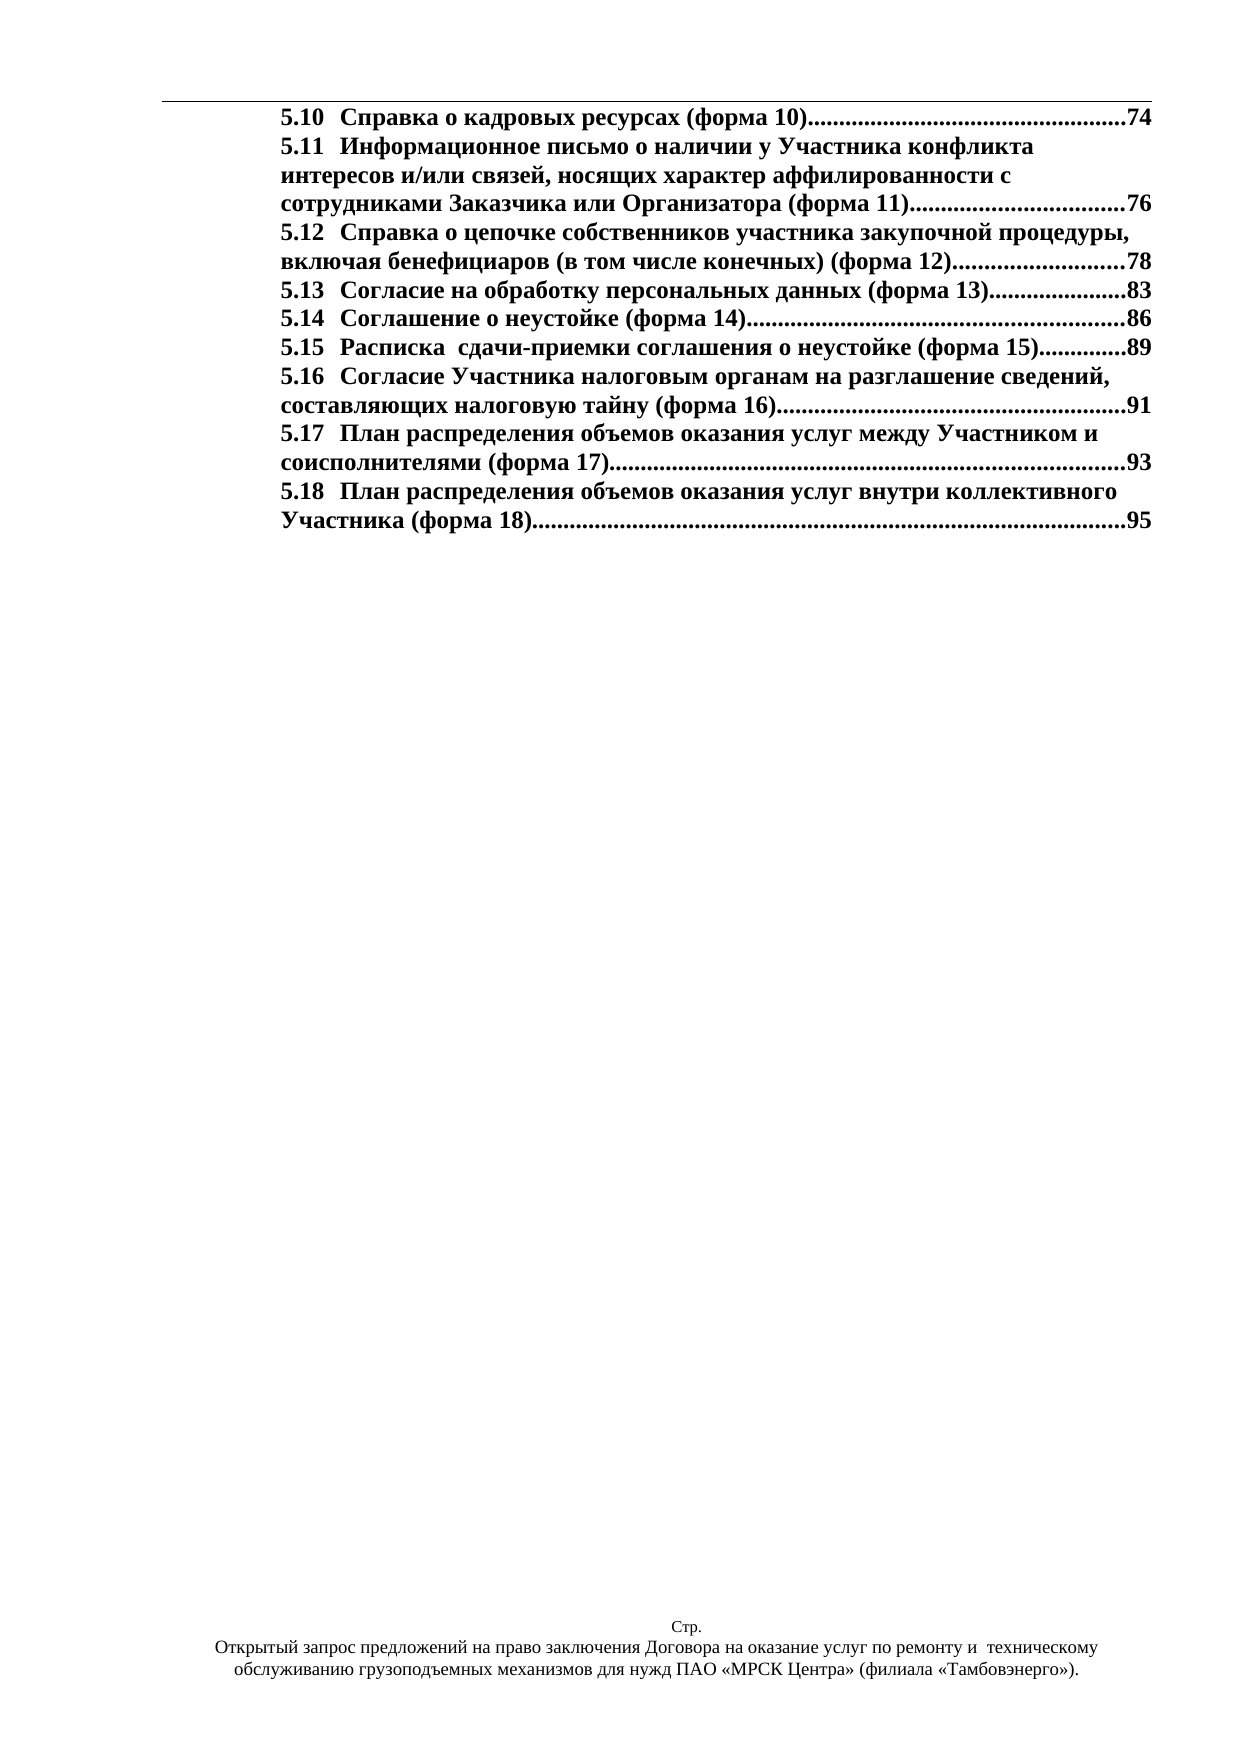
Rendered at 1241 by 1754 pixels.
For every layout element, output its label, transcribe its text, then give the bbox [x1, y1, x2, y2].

text 5.17 План распределения объемов оказания услуг между Участником и соисполнителями (форма 17) 93 [280, 418, 1133, 476]
text 5.14 Соглашение о неустойке (форма 14) 86 [280, 303, 1133, 332]
text 5.15 Расписка сдачи-приемки соглашения о неустойке (форма 15) 89 [280, 332, 1133, 361]
text 5.13 Согласие на обработку персональных данных (форма 13) 83 [280, 275, 1133, 303]
text 5.18 План распределения объемов оказания услуг внутри коллективного Участника (форма 18) 95 [280, 476, 1133, 533]
text 5.10 Справка о кадровых ресурсах (форма 10) 74 [280, 102, 1133, 131]
text 5.12 Справка о цепочке собственников участника закупочной процедуры, включая бенефициаров (в том числе конечных) (форма 12) 78 [280, 217, 1133, 275]
text 5.16 Согласие Участника налоговым органам на разглашение сведений, составляющих налоговую тайну (форма 16) 91 [280, 361, 1133, 418]
text 5.11 Информационное письмо о наличии у Участника конфликта интересов и/или связей, носящих характер аффилированности с сотрудниками Заказчика или Организатора (форма 11) 76 [280, 131, 1133, 217]
